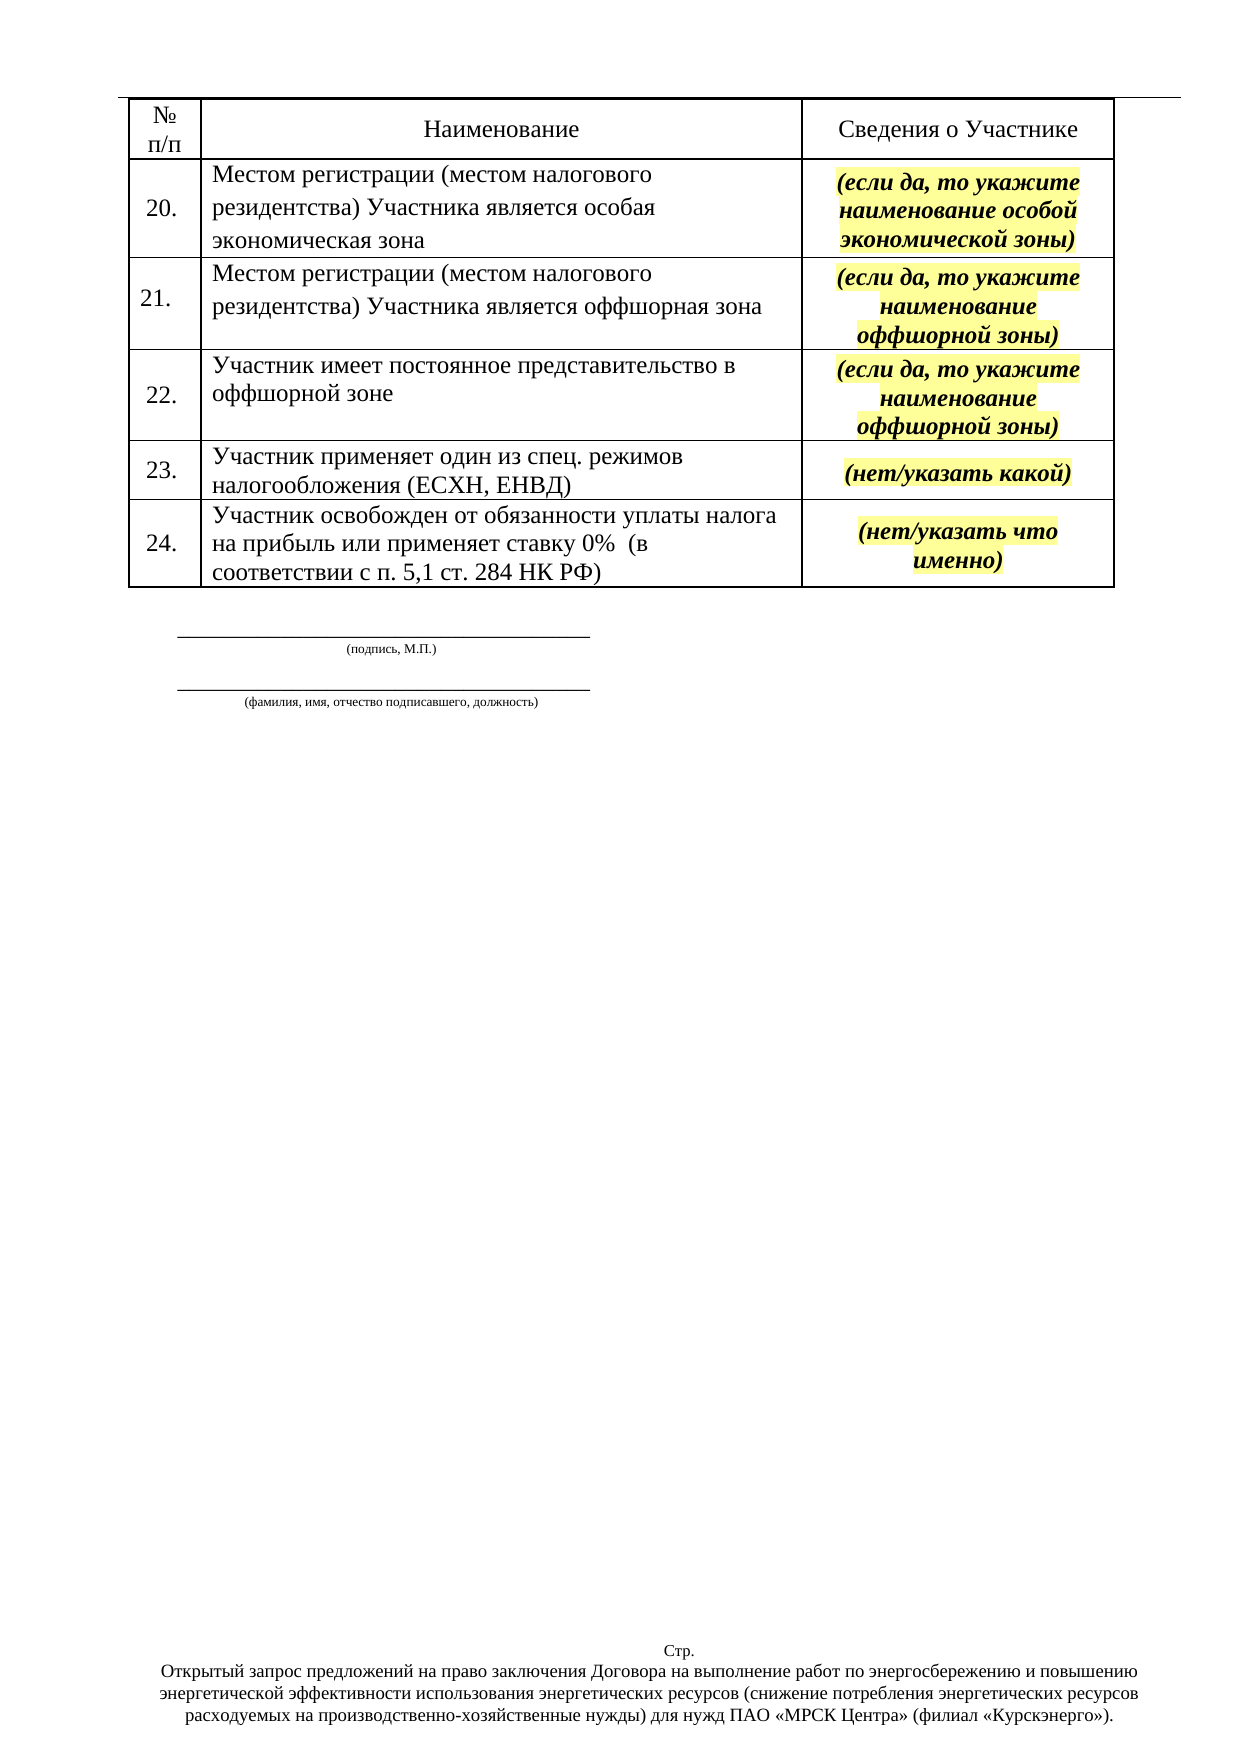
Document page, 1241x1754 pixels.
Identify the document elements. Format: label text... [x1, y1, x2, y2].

text ____________________________________ [118, 667, 605, 693]
table_cell (нет/указать что именно) [803, 500, 1113, 586]
table_cell (если да, то укажите наименование оффшорной зоны) [803, 258, 1113, 349]
table_cell [130, 160, 200, 257]
table_cell [130, 500, 200, 586]
table_cell (если да, то укажите наименование оффшорной зоны) [803, 350, 1113, 440]
table_cell (нет/указать какой) [803, 441, 1113, 499]
table_cell Участник освобожден от обязанности уплаты налога на прибыль или применяет ставку 0% (в соответствии с п. 5,1 ст. 284 НК РФ) [202, 500, 801, 586]
text ____________________________________ [118, 614, 605, 641]
table_cell [130, 441, 200, 499]
table_cell Местом регистрации (местом налогового резидентства) Участника является оффшорная зона [202, 258, 801, 349]
text (подпись, М.П.) [118, 641, 605, 667]
table_cell Участник применяет один из спец. режимов налогообложения (ЕСХН, ЕНВД) [202, 441, 801, 499]
table_cell Местом регистрации (местом налогового резидентства) Участника является особая экономическая зона [202, 160, 801, 257]
table_header Наименование [202, 100, 801, 158]
table_cell [130, 350, 200, 440]
table_cell (если да, то укажите наименование особой экономической зоны) [803, 160, 1113, 257]
table_cell Участник имеет постоянное представительство в оффшорной зоне [202, 350, 801, 440]
table_header № п/п [130, 100, 200, 158]
table_header Сведения о Участнике [803, 100, 1113, 158]
table_cell [130, 258, 200, 349]
text (фамилия, имя, отчество подписавшего, должность) [118, 693, 605, 720]
